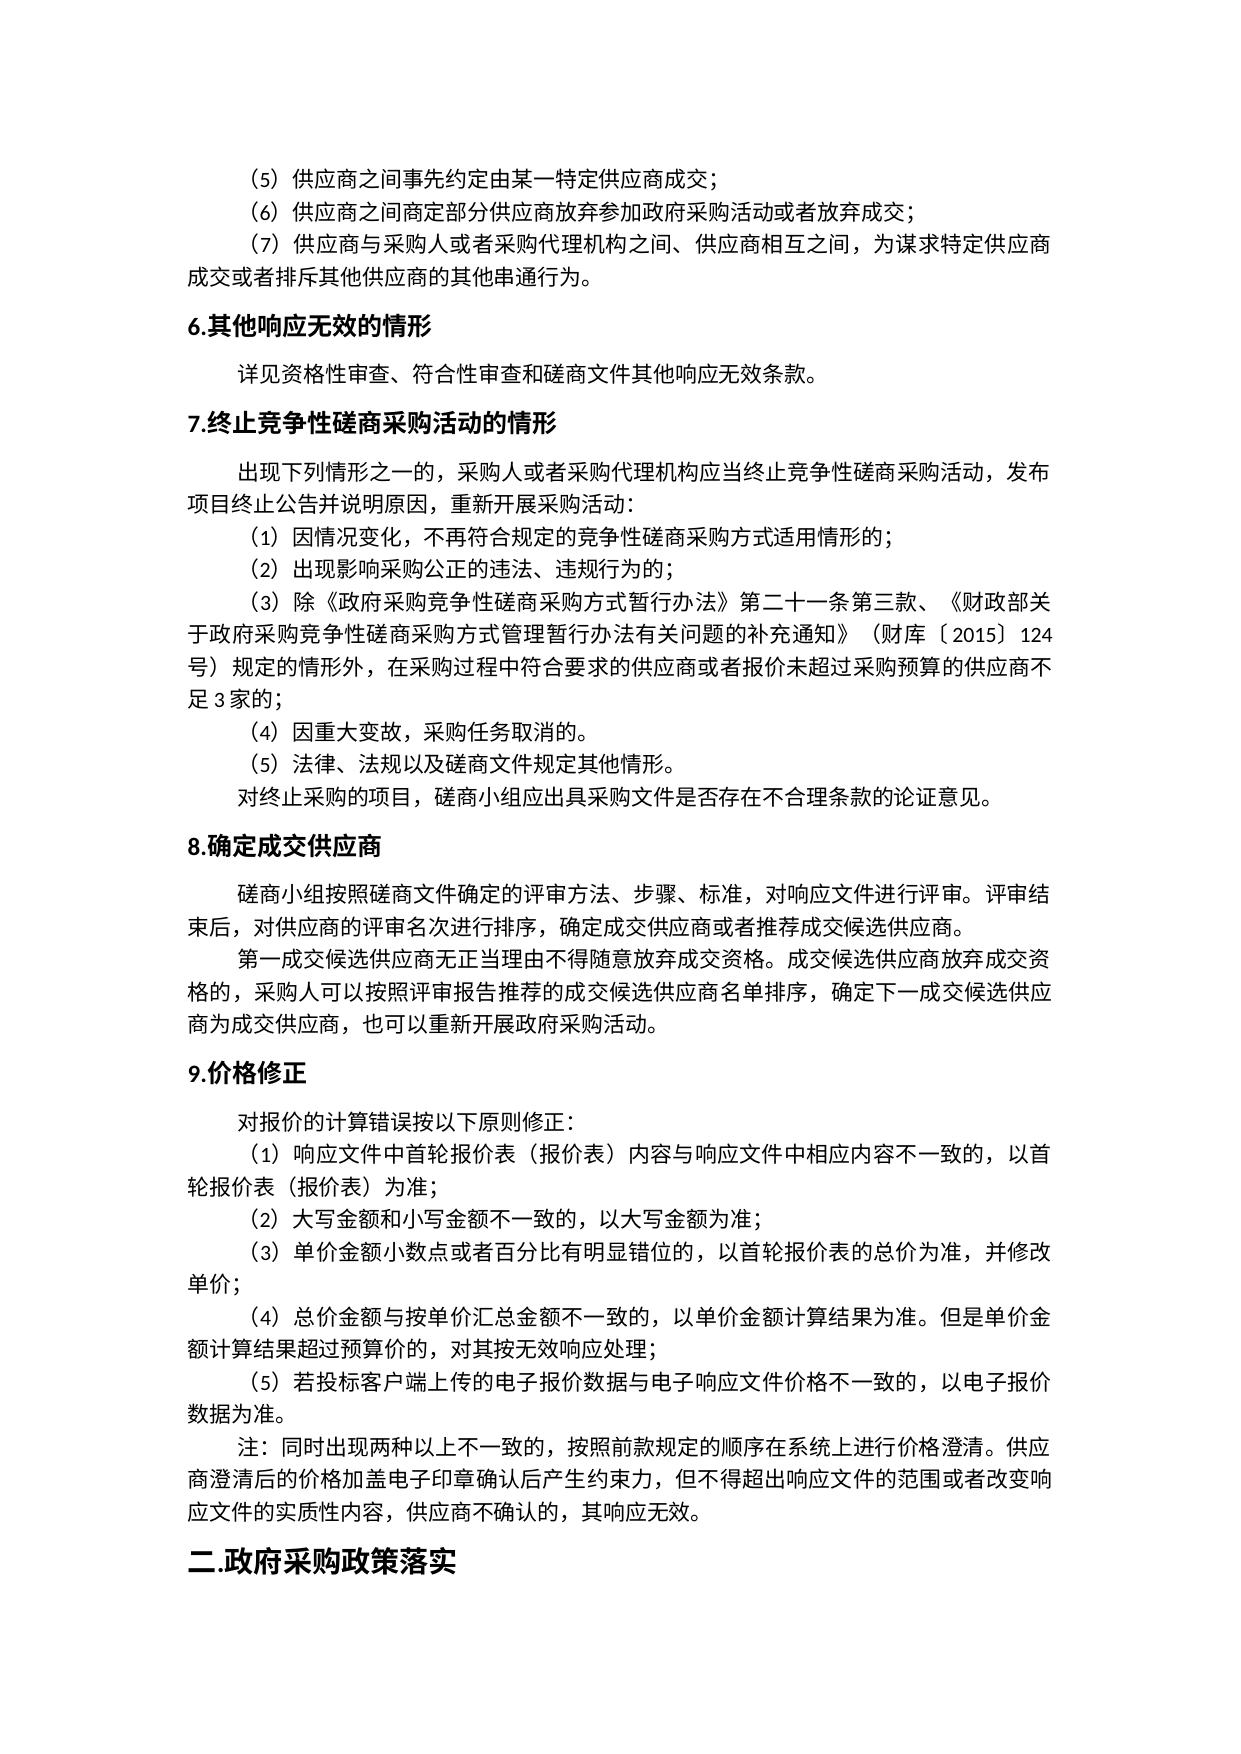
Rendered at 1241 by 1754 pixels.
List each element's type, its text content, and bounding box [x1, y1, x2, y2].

text （1）响应文件中首轮报价表（报价表）内容与响应文件中相应内容不一致的，以首轮报价表（报价表）为准； [187, 1137, 1053, 1202]
text 8.确定成交供应商 [187, 812, 1053, 877]
text （7）供应商与采购人或者采购代理机构之间、供应商相互之间，为谋求特定供应商成交或者排斥其他供应商的其他串通行为。 [187, 227, 1053, 292]
text 详见资格性审查、符合性审查和磋商文件其他响应无效条款。 [187, 357, 1053, 389]
text 出现下列情形之一的，采购人或者采购代理机构应当终止竞争性磋商采购活动，发布项目终止公告并说明原因，重新开展采购活动： [187, 454, 1053, 519]
text （6）供应商之间商定部分供应商放弃参加政府采购活动或者放弃成交； [187, 194, 1053, 227]
text （4）总价金额与按单价汇总金额不一致的，以单价金额计算结果为准。但是单价金额计算结果超过预算价的，对其按无效响应处理； [187, 1299, 1053, 1364]
text （3）单价金额小数点或者百分比有明显错位的，以首轮报价表的总价为准，并修改单价； [187, 1234, 1053, 1299]
text （5）供应商之间事先约定由某一特定供应商成交； [187, 162, 1053, 194]
text 7.终止竞争性磋商采购活动的情形 [187, 389, 1053, 454]
text 第一成交候选供应商无正当理由不得随意放弃成交资格。成交候选供应商放弃成交资格的，采购人可以按照评审报告推荐的成交候选供应商名单排序，确定下一成交候选供应商为成交供应商，也可以重新开展政府采购活动。 [187, 942, 1053, 1039]
text （2）出现影响采购公正的违法、违规行为的； [187, 552, 1053, 584]
text （1）因情况变化，不再符合规定的竞争性磋商采购方式适用情形的； [187, 519, 1053, 552]
text 磋商小组按照磋商文件确定的评审方法、步骤、标准，对响应文件进行评审。评审结束后，对供应商的评审名次进行排序，确定成交供应商或者推荐成交候选供应商。 [187, 877, 1053, 942]
text （5）若投标客户端上传的电子报价数据与电子响应文件价格不一致的，以电子报价数据为准。 [187, 1364, 1053, 1429]
text 9.价格修正 [187, 1039, 1053, 1104]
text （3）除《政府采购竞争性磋商采购方式暂行办法》第二十一条第三款、《财政部关于政府采购竞争性磋商采购方式管理暂行办法有关问题的补充通知》（财库〔2015〕124号）规定的情形外，在采购过程中符合要求的供应商或者报价未超过采购预算的供应商不足3家的； [187, 584, 1053, 714]
text （5）法律、法规以及磋商文件规定其他情形。 [187, 747, 1053, 779]
text 二.政府采购政策落实 [187, 1527, 1053, 1592]
text 对报价的计算错误按以下原则修正： [187, 1104, 1053, 1137]
text （2）大写金额和小写金额不一致的，以大写金额为准； [187, 1202, 1053, 1234]
text （4）因重大变故，采购任务取消的。 [187, 714, 1053, 747]
text 对终止采购的项目，磋商小组应出具采购文件是否存在不合理条款的论证意见。 [187, 779, 1053, 812]
text 注：同时出现两种以上不一致的，按照前款规定的顺序在系统上进行价格澄清。供应商澄清后的价格加盖电子印章确认后产生约束力，但不得超出响应文件的范围或者改变响应文件的实质性内容，供应商不确认的，其响应无效。 [187, 1429, 1053, 1527]
text 6.其他响应无效的情形 [187, 292, 1053, 357]
